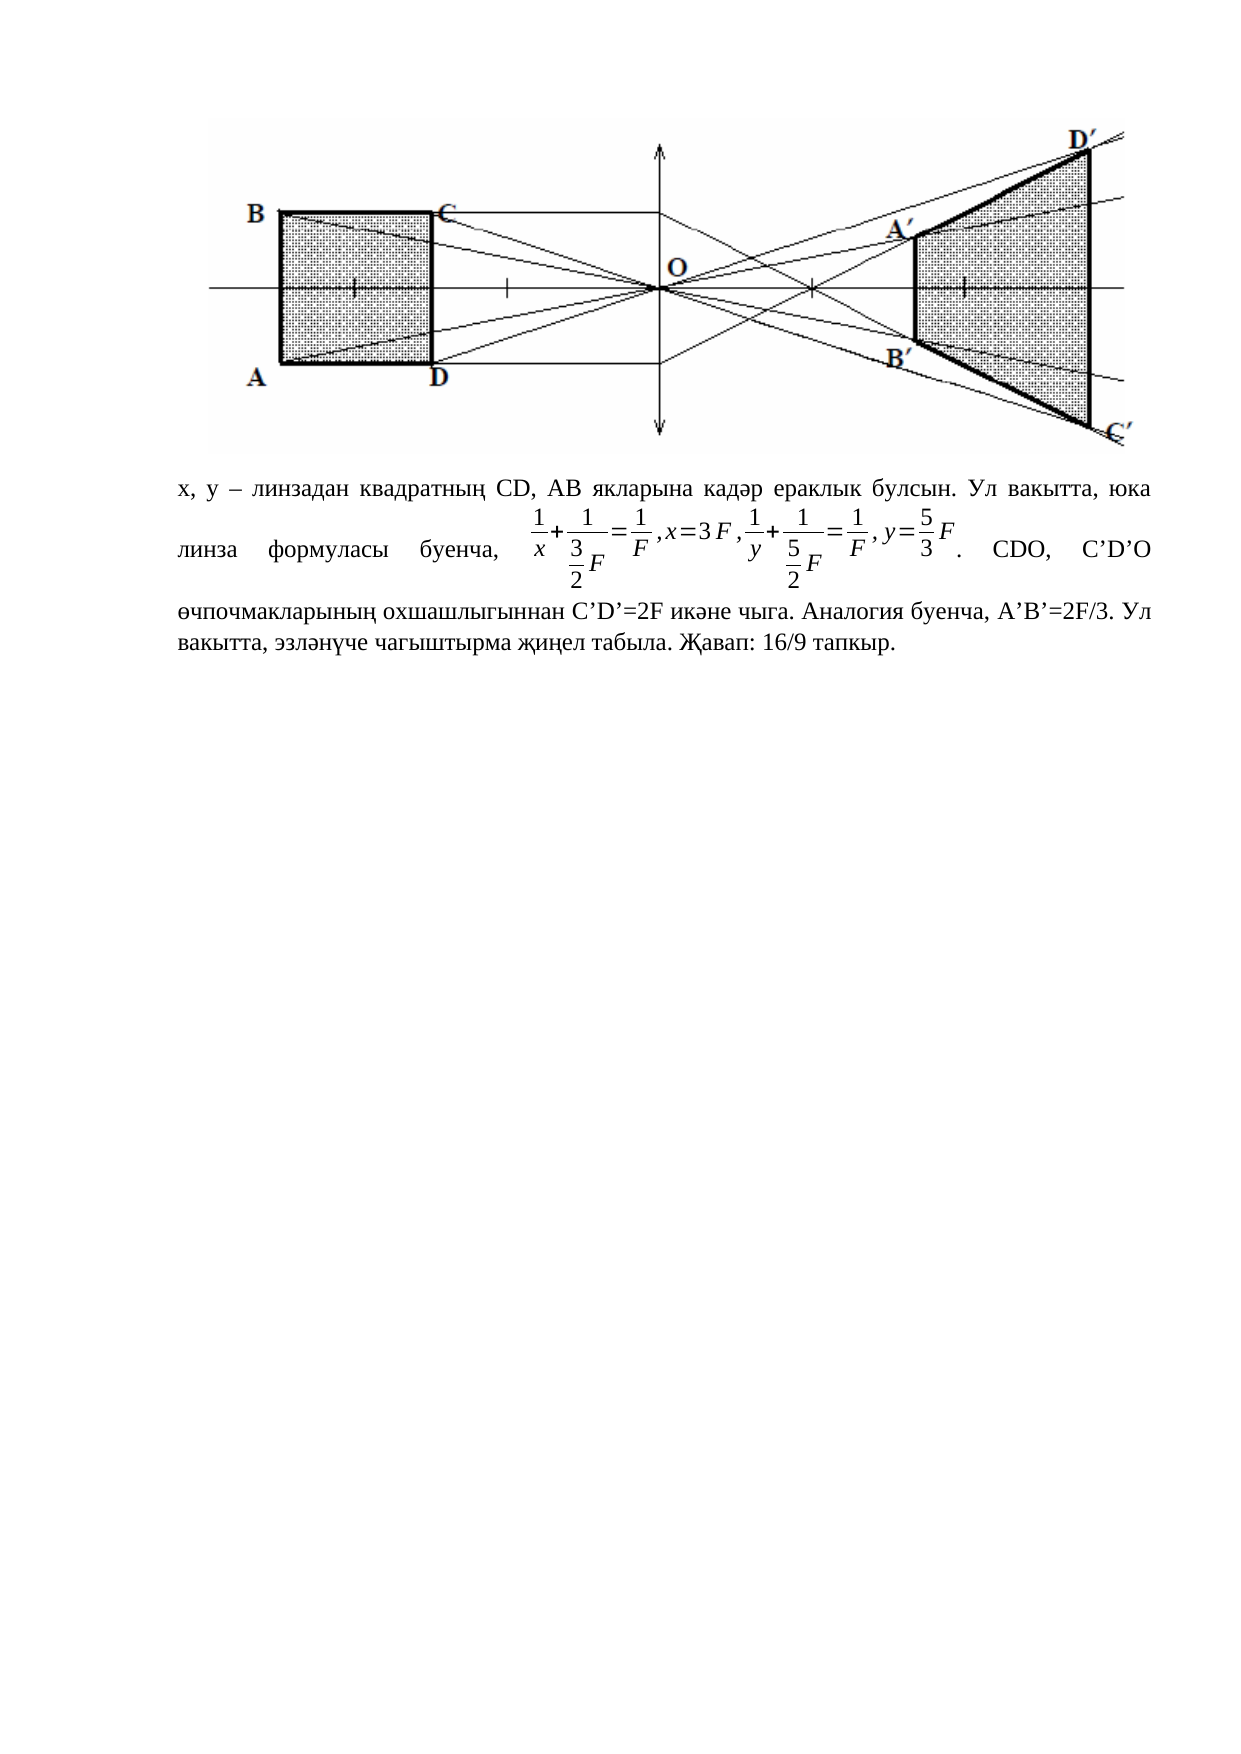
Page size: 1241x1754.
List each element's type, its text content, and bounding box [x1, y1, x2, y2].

picture [177, 118, 1152, 454]
text x, y – линзадан квадратның CD, AB якларына кадәр ераклык булсын. Ул вакытта, юка линза формуласы буенча, . CDO, C’D’O өчпочмакларының охшашлыгыннан C’D’=2F икәне чыга. Аналогия буенча, A’B’=2F/3. Ул вакытта, эзләнүче чагыштырма җиңел табыла. Җавап: 16/9 тапкыр. [177, 473, 1152, 656]
